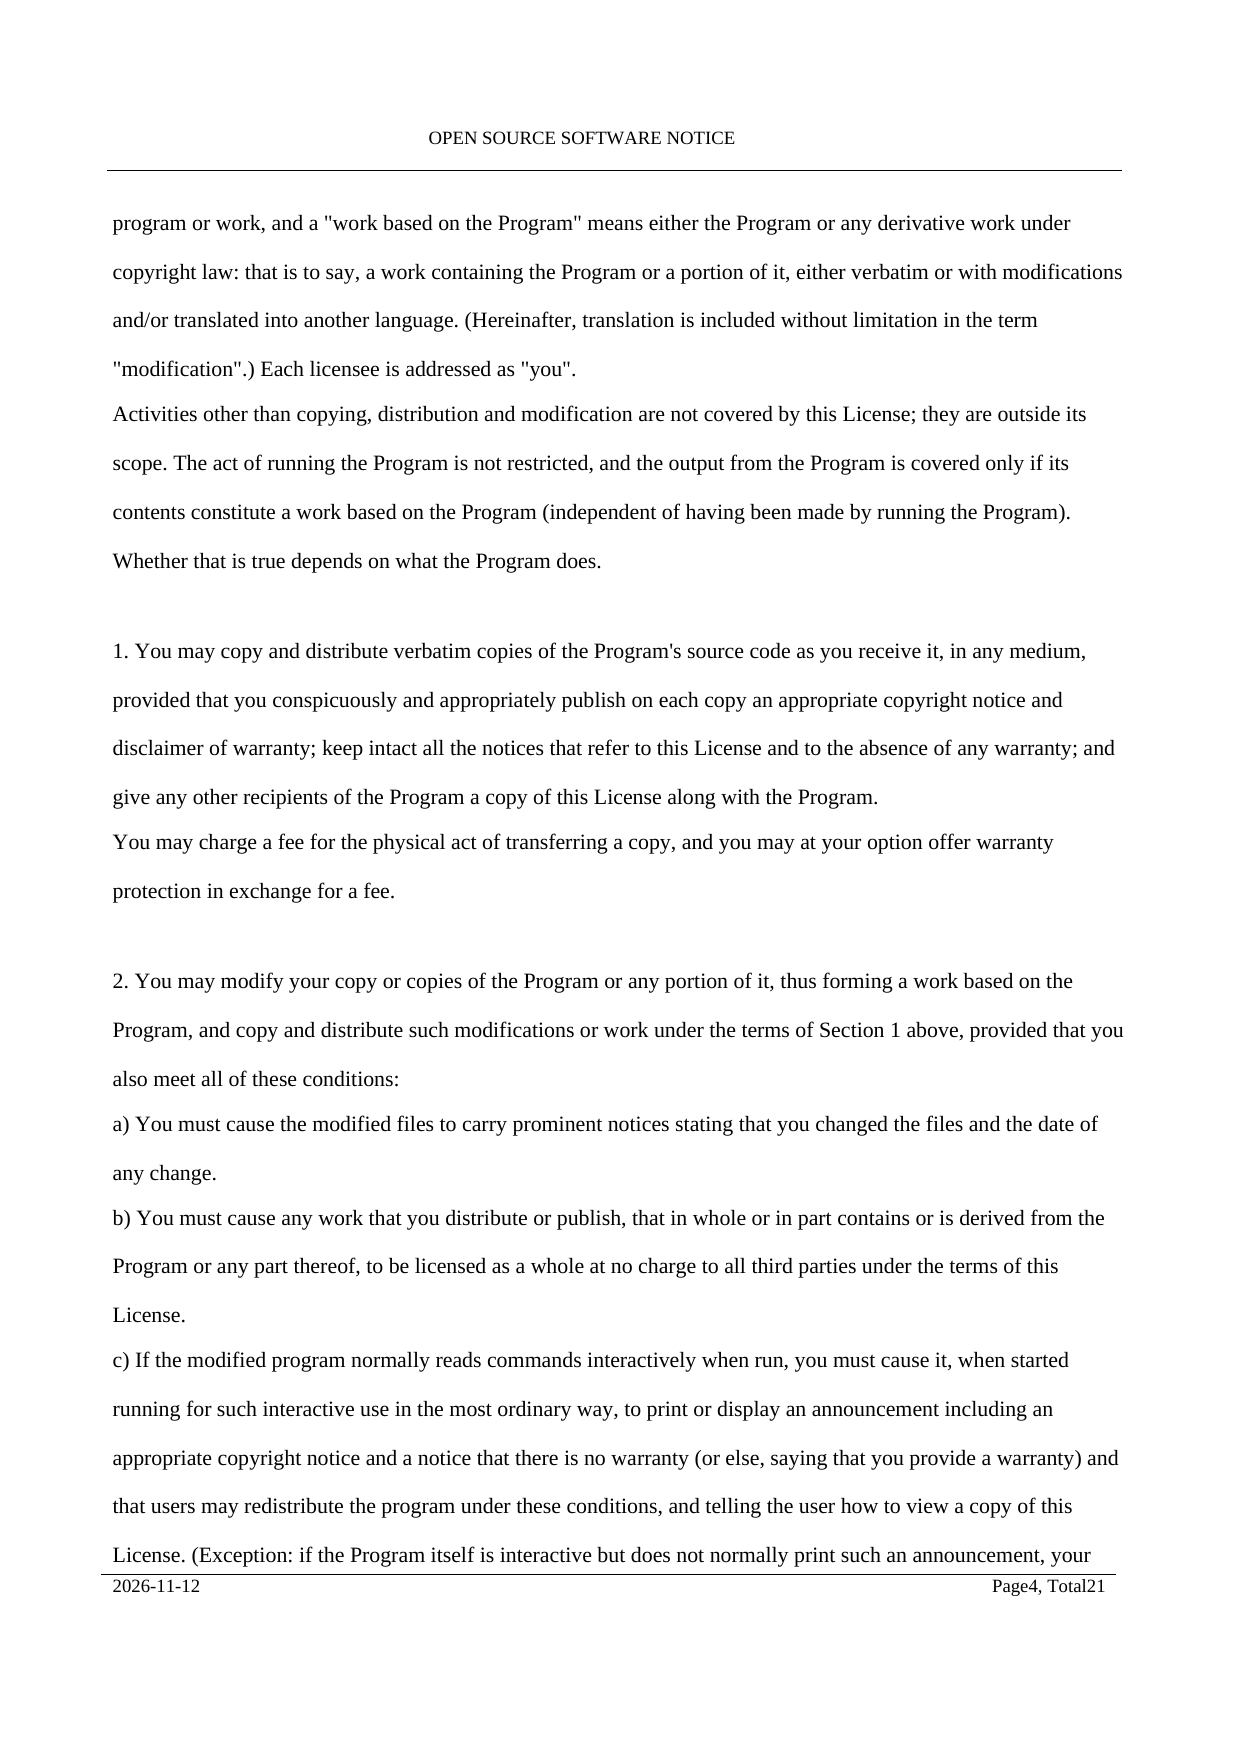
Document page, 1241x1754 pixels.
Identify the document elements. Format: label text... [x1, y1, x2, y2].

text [112, 1343, 1128, 1571]
text Activities other than copying, distribution and modification are not covered by this License; they are outside its scope. The act of running the Program is not restricted, and the output from the Program is covered only if its contents constitute a work based on the Program (independent of having been made by running the Program). Whether that is true depends on what the Program does. [112, 398, 1128, 576]
text b) You must cause any work that you distribute or publish, that in whole or in part contains or is derived from the Program or any part thereof, to be licensed as a whole at no charge to all third parties under the terms of this License. [112, 1201, 1128, 1331]
text You may charge a fee for the physical act of transferring a copy, and you may at your option offer warranty protection in exchange for a fee. [112, 826, 1128, 907]
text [112, 206, 1128, 385]
text 1. You may copy and distribute verbatim copies of the Program's source code as you receive it, in any medium, provided that you conspicuously and appropriately publish on each copy an appropriate copyright notice and disclaimer of warranty; keep intact all the notices that refer to this License and to the absence of any warranty; and give any other recipients of the Program a copy of this License along with the Program. [112, 634, 1128, 813]
text a) You must cause the modified files to carry prominent notices stating that you changed the files and the date of any change. [112, 1107, 1128, 1188]
text 2. You may modify your copy or copies of the Program or any portion of it, thus forming a work based on the Program, and copy and distribute such modifications or work under the terms of Section 1 above, provided that you also meet all of these conditions: [112, 964, 1128, 1094]
